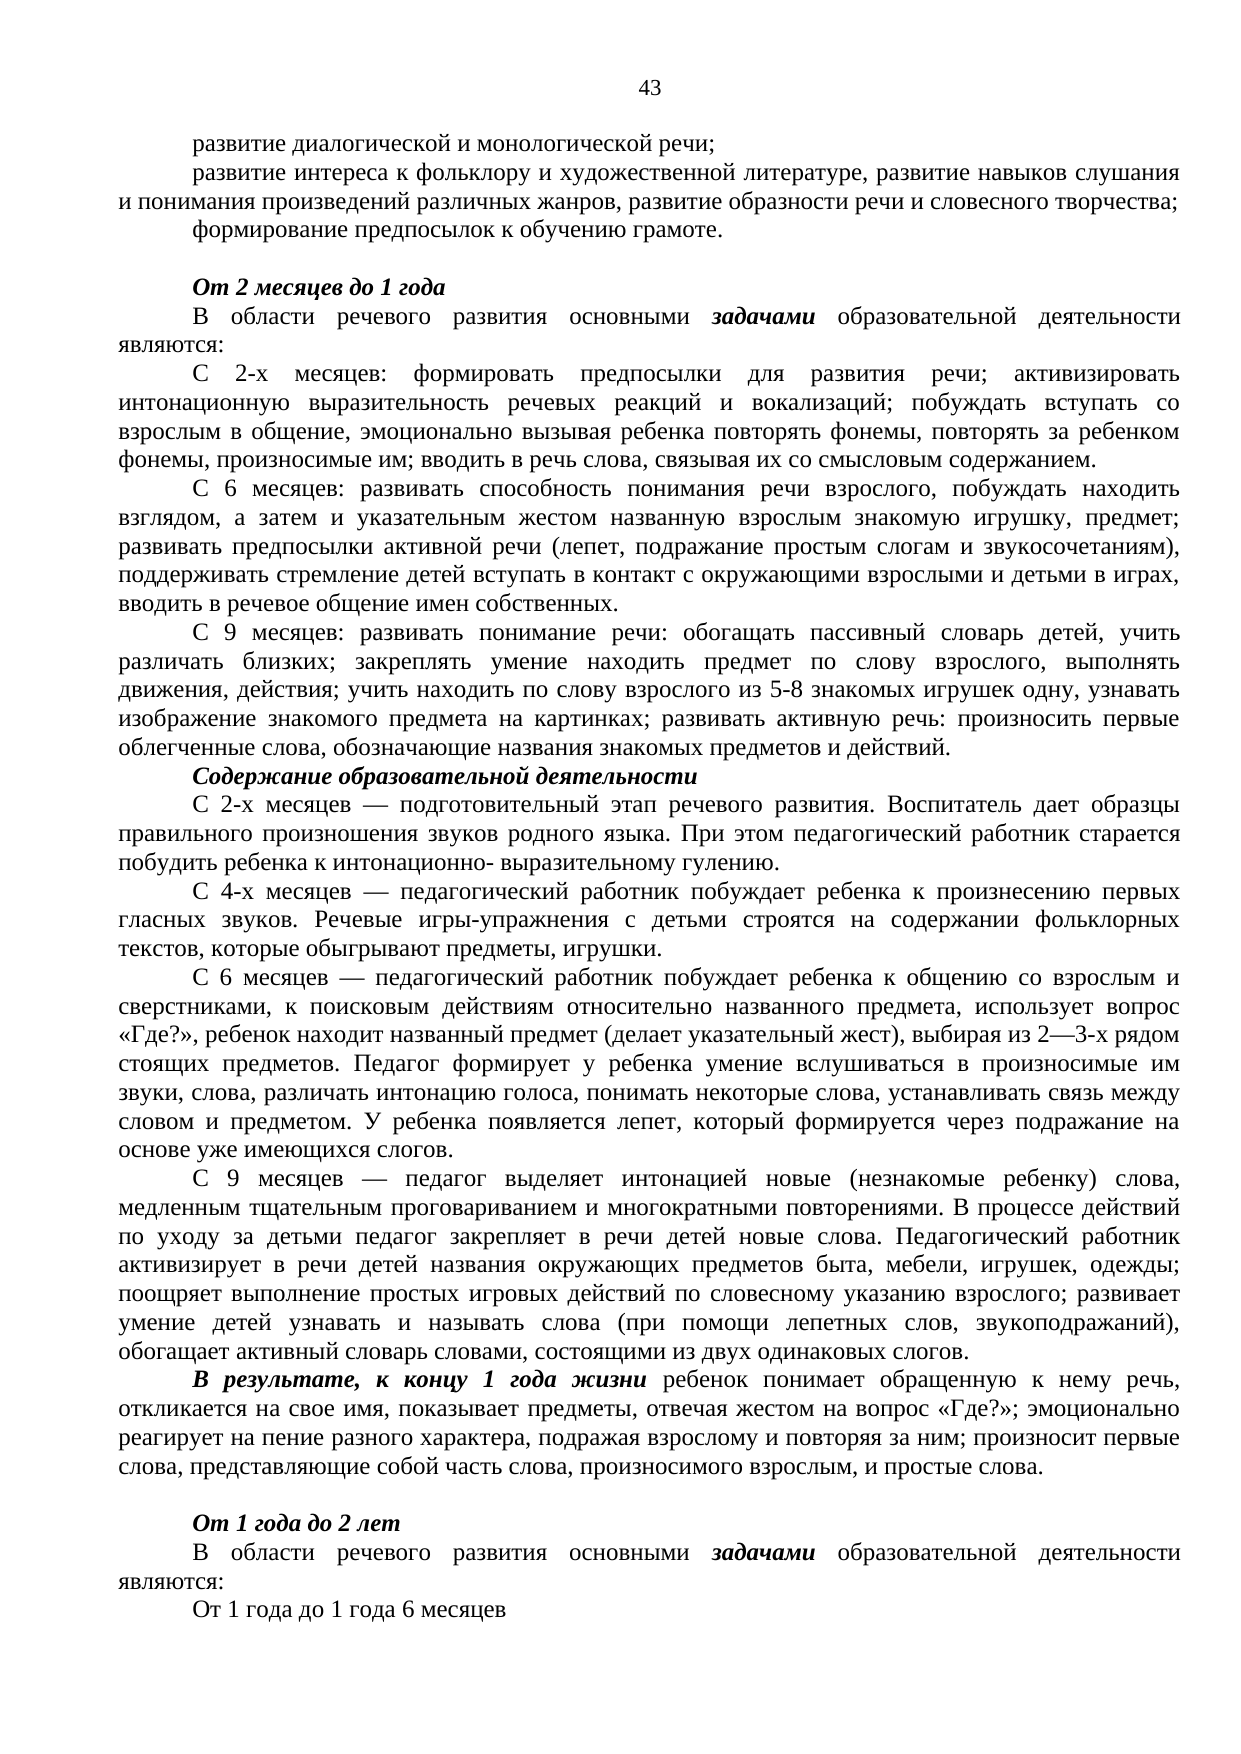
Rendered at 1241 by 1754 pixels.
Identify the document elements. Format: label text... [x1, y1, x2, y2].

text В результате, к концу 1 года жизни ребенок понимает обращенную к нему речь, откликается на свое имя, показывает предметы, отвечая жестом на вопрос «Где?»; эмоционально реагирует на пение разного характера, подражая взрослому и повторяя за ним; произносит первые слова, представляющие собой часть слова, произносимого взрослым, и простые слова. [118, 1364, 1181, 1479]
text С 4-х месяцев — педагогический работник побуждает ребенка к произнесению первых гласных звуков. Речевые игры-упражнения с детьми строятся на содержании фольклорных текстов, которые обыгрывают предметы, игрушки. [118, 876, 1181, 962]
text развитие интереса к фольклору и художественной литературе, развитие навыков слушания и понимания произведений различных жанров, развитие образности речи и словесного творчества; [118, 157, 1181, 214]
text С 6 месяцев: развивать способность понимания речи взрослого, побуждать находить взглядом, а затем и указательным жестом названную взрослым знакомую игрушку, предмет; развивать предпосылки активной речи (лепет, подражание простым слогам и звукосочетаниям), поддерживать стремление детей вступать в контакт с окружающими взрослыми и детьми в играх, вводить в речевое общение имен собственных. [118, 473, 1181, 617]
text От 2 месяцев до 1 года [118, 272, 1181, 301]
text формирование предпосылок к обучению грамоте. [118, 214, 1181, 243]
text С 9 месяцев: развивать понимание речи: обогащать пассивный словарь детей, учить различать близких; закреплять умение находить предмет по слову взрослого, выполнять движения, действия; учить находить по слову взрослого из 5-8 знакомых игрушек одну, узнавать изображение знакомого предмета на картинках; развивать активную речь: произносить первые облегченные слова, обозначающие названия знакомых предметов и действий. [118, 617, 1181, 761]
text В области речевого развития основными задачами образовательной деятельности являются: [118, 1537, 1181, 1594]
text С 6 месяцев — педагогический работник побуждает ребенка к общению со взрослым и сверстниками, к поисковым действиям относительно названного предмета, использует вопрос «Где?», ребенок находит названный предмет (делает указательный жест), выбирая из 2—3-х рядом стоящих предметов. Педагог формирует у ребенка умение вслушиваться в произносимые им звуки, слова, различать интонацию голоса, понимать некоторые слова, устанавливать связь между словом и предметом. У ребенка появляется лепет, который формируется через подражание на основе уже имеющихся слогов. [118, 962, 1181, 1163]
text С 2-х месяцев — подготовительный этап речевого развития. Воспитатель дает образцы правильного произношения звуков родного языка. При этом педагогический работник старается побудить ребенка к интонационно- выразительному гулению. [118, 789, 1181, 876]
text развитие диалогической и монологической речи; [118, 128, 1181, 157]
text В области речевого развития основными задачами образовательной деятельности являются: [118, 301, 1181, 358]
text С 9 месяцев — педагог выделяет интонацией новые (незнакомые ребенку) слова, медленным тщательным проговариванием и многократными повторениями. В процессе действий по уходу за детьми педагог закрепляет в речи детей новые слова. Педагогический работник активизирует в речи детей названия окружающих предметов быта, мебели, игрушек, одежды; поощряет выполнение простых игровых действий по словесному указанию взрослого; развивает умение детей узнавать и называть слова (при помощи лепетных слов, звукоподражаний), обогащает активный словарь словами, состоящими из двух одинаковых слогов. [118, 1163, 1181, 1364]
text От 1 года до 2 лет [118, 1508, 1181, 1537]
text Содержание образовательной деятельности [118, 761, 1181, 789]
text От 1 года до 1 года 6 месяцев [118, 1594, 1181, 1623]
text С 2-х месяцев: формировать предпосылки для развития речи; активизировать интонационную выразительность речевых реакций и вокализаций; побуждать вступать со взрослым в общение, эмоционально вызывая ребенка повторять фонемы, повторять за ребенком фонемы, произносимые им; вводить в речь слова, связывая их со смысловым содержанием. [118, 358, 1181, 473]
